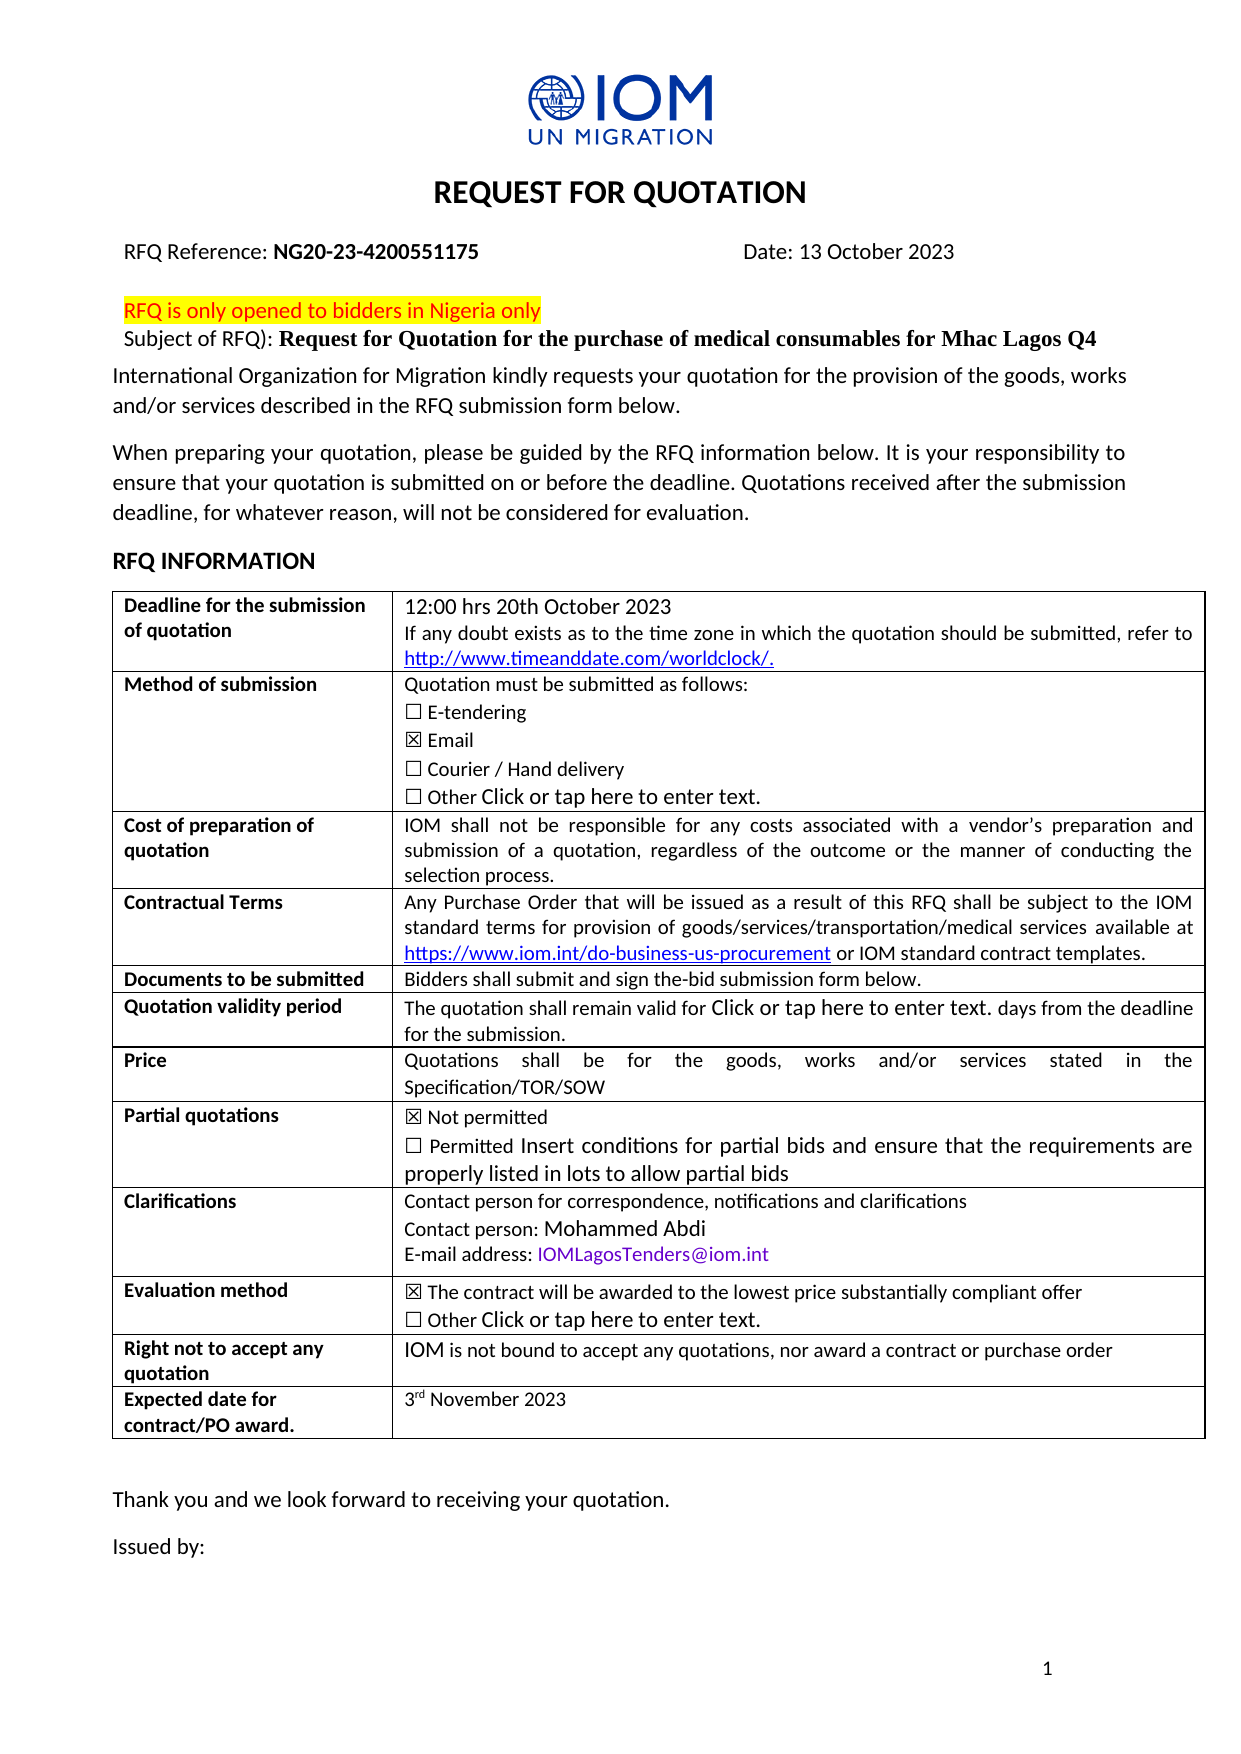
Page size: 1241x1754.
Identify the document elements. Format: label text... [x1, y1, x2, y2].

table_cell Evaluation method [113, 1277, 392, 1334]
table_cell Any Purchase Order that will be issued as a result of this RFQ shall be subject to the IOM standard terms for provision of goods/services/transportation/medical services or IOM standard contract templates. [393, 889, 1204, 965]
table_cell Quotation must be submitted as follows: E-tendering Email Courier / Hand delivery Other [393, 672, 1204, 811]
table_cell Contact person for correspondence, notifications and clarifications Contact person: E-mail address: IOMLagosTenders@iom.int [393, 1188, 1204, 1276]
table_header Deadline for the submission of quotation [113, 592, 392, 671]
table_cell Price [113, 1048, 392, 1101]
table_cell Expected date for contract/PO award. [113, 1387, 392, 1437]
table_cell Not permitted Permitted [393, 1102, 1204, 1187]
subtitle RFQ INFORMATION [112, 545, 1128, 576]
table_cell RFQ is only opened to bidders in Nigeria only Subject of RFQ): Request for Quotation for the purchase of medical consumables for Mhac Lagos Q4 [112, 288, 1124, 361]
table_cell Quotations shall be for the goods, works and/or services stated in the Specification/TOR/SOW [393, 1048, 1204, 1101]
text When preparing your quotation, please be guided by the RFQ information below. It is your responsibility to ensure that your quotation is submitted on or before the deadline. Quotations received after the submission deadline, for whatever reason, will not be considered for evaluation. [112, 438, 1128, 526]
table_cell is not bound to accept any quotations, nor award a contract or purchase order [393, 1335, 1204, 1386]
picture [524, 73, 716, 146]
table_cell The contract will be awarded to the lowest price substantially compliant offer Other [393, 1277, 1204, 1334]
table_cell Partial quotations [113, 1102, 392, 1187]
text Thank you and we look forward to receiving your quotation. [112, 1485, 1128, 1513]
table_cell Right not to accept any quotation [113, 1335, 392, 1386]
table_header RFQ Reference: NG20-23-4200551175 [112, 215, 732, 288]
text kindly requests your quotation for the provision of the goods, works and/or services described in the RFQ submission form below. [112, 361, 1128, 419]
table_cell Method of submission [113, 672, 392, 811]
table_cell The quotation shall remain valid for days from the deadline for the submission. [393, 993, 1204, 1046]
table_cell 3rd November 2023 [393, 1387, 1204, 1437]
table_cell Cost of preparation of quotation [113, 812, 392, 888]
table_cell Bidders shall submit and sign the-bid submission form below. [393, 966, 1204, 992]
text Issued by: [112, 1532, 1128, 1560]
table_cell shall not be responsible for any costs associated with a vendor’s preparation and submission of a quotation, regardless of the outcome or the manner of conducting the selection process. [393, 812, 1204, 888]
table_cell Clarifications [113, 1188, 392, 1276]
subtitle REQUEST FOR QUOTATION [112, 171, 1128, 212]
table_header If any doubt exists as to the time zone in which the quotation should be submitted, refer to http://www.timeanddate.com/worldclock/. [393, 592, 1204, 671]
table_cell Documents to be submitted [113, 966, 392, 992]
table_header Date: [732, 215, 1124, 288]
table_cell Quotation validity period [113, 993, 392, 1046]
table_cell Contractual Terms [113, 889, 392, 965]
